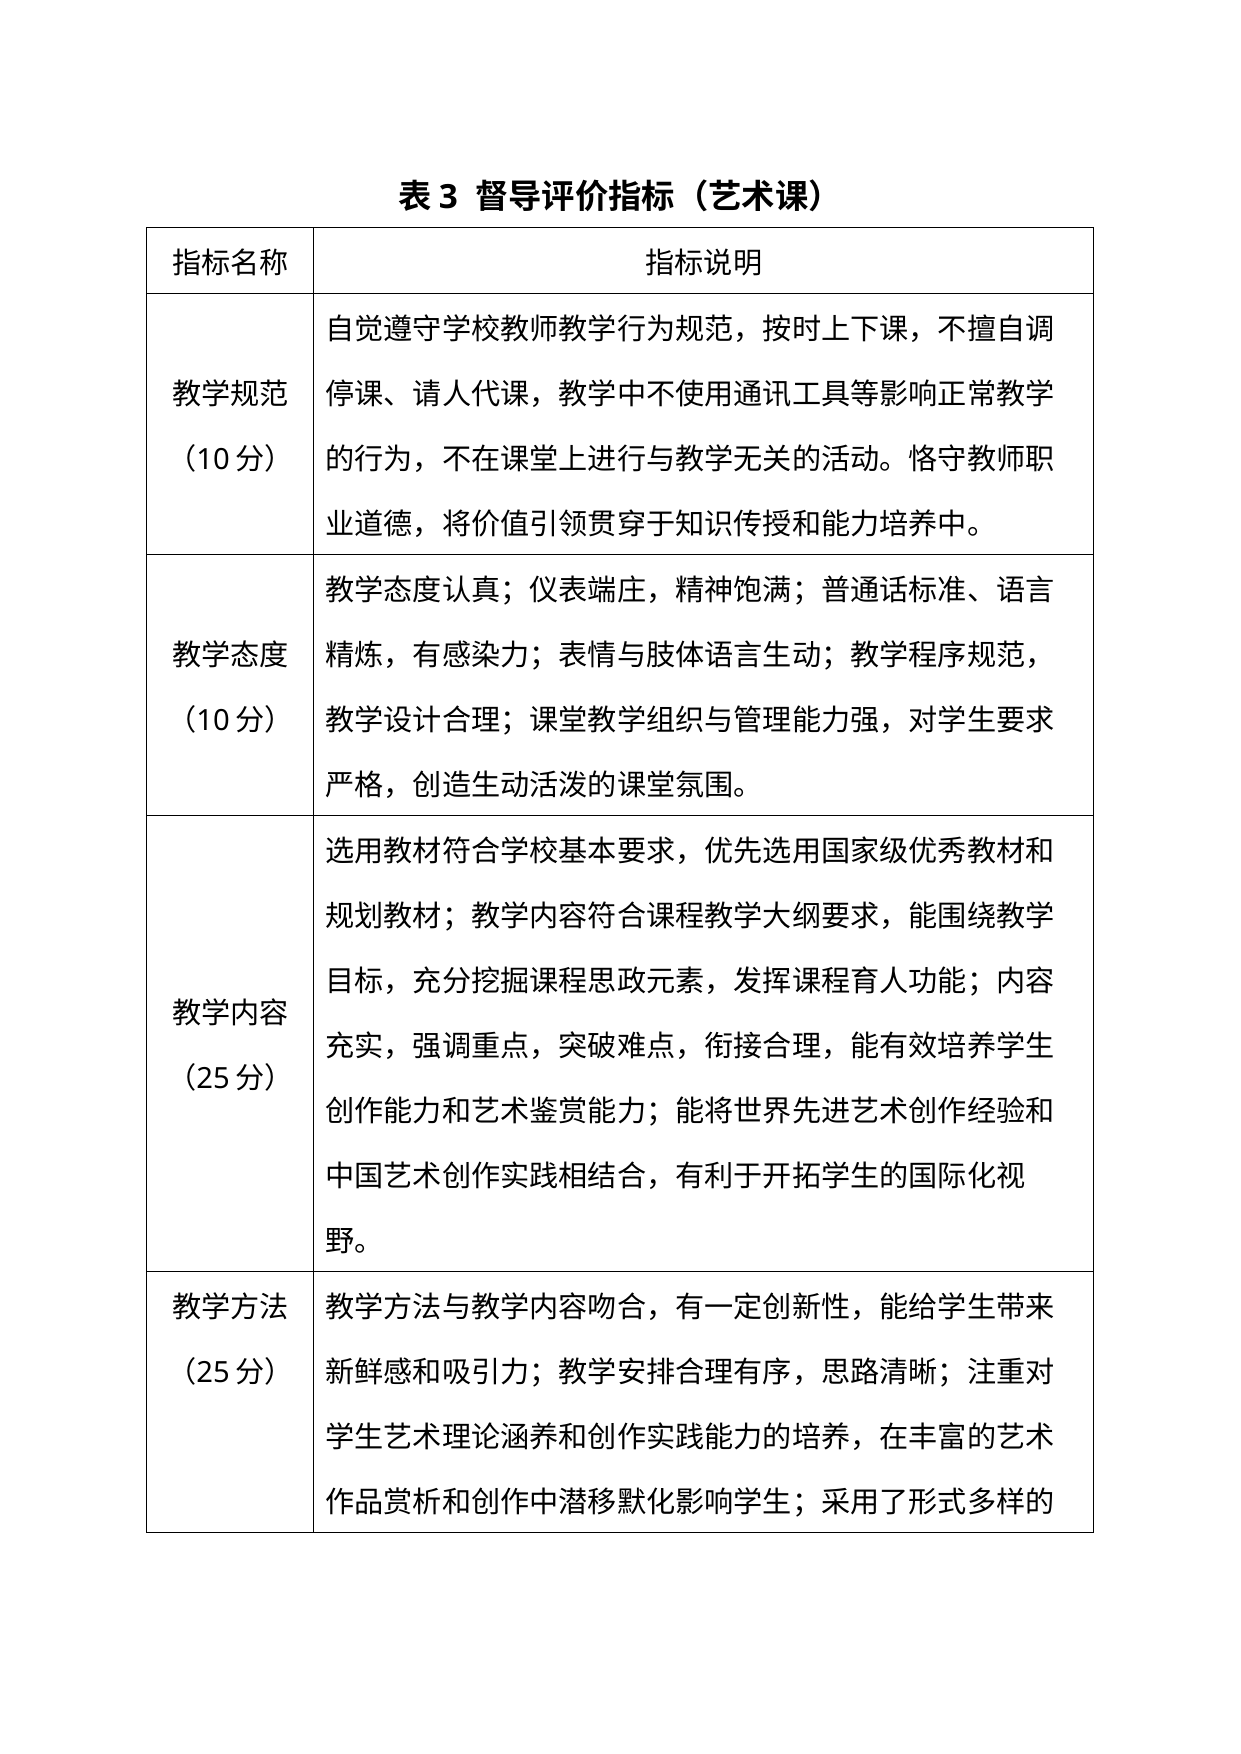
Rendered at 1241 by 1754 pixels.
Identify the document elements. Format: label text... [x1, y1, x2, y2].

table_cell 教学态度 （10分） [147, 555, 313, 815]
table_cell 选用教材符合学校基本要求，优先选用国家级优秀教材和规划教材；教学内容符合课程教学大纲要求，能围绕教学目标，充分挖掘课程思政元素，发挥课程育人功能；内容充实，强调重点，突破难点，衔接合理，能有效培养学生创作能力和艺术鉴赏能力；能将世界先进艺术创作经验和中国艺术创作实践相结合，有利于开拓学生的国际化视野。 [314, 816, 1093, 1271]
text 表3 督导评价指标（艺术课） [187, 162, 1053, 227]
table_cell 教学方法 （25分） [147, 1272, 313, 1532]
table_cell 教学态度认真；仪表端庄，精神饱满；普通话标准、语言精炼，有感染力；表情与肢体语言生动；教学程序规范，教学设计合理；课堂教学组织与管理能力强，对学生要求严格，创造生动活泼的课堂氛围。 [314, 555, 1093, 815]
table_cell 教学规范 （10分） [147, 294, 313, 554]
table_header 指标说明 [314, 228, 1093, 293]
table_header 指标名称 [147, 228, 313, 293]
table_cell 自觉遵守学校教师教学行为规范，按时上下课，不擅自调停课、请人代课，教学中不使用通讯工具等影响正常教学的行为，不在课堂上进行与教学无关的活动。恪守教师职业道德，将价值引领贯穿于知识传授和能力培养中。 [314, 294, 1093, 554]
table_cell 教学内容 （25分） [147, 816, 313, 1271]
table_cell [314, 1272, 1093, 1532]
